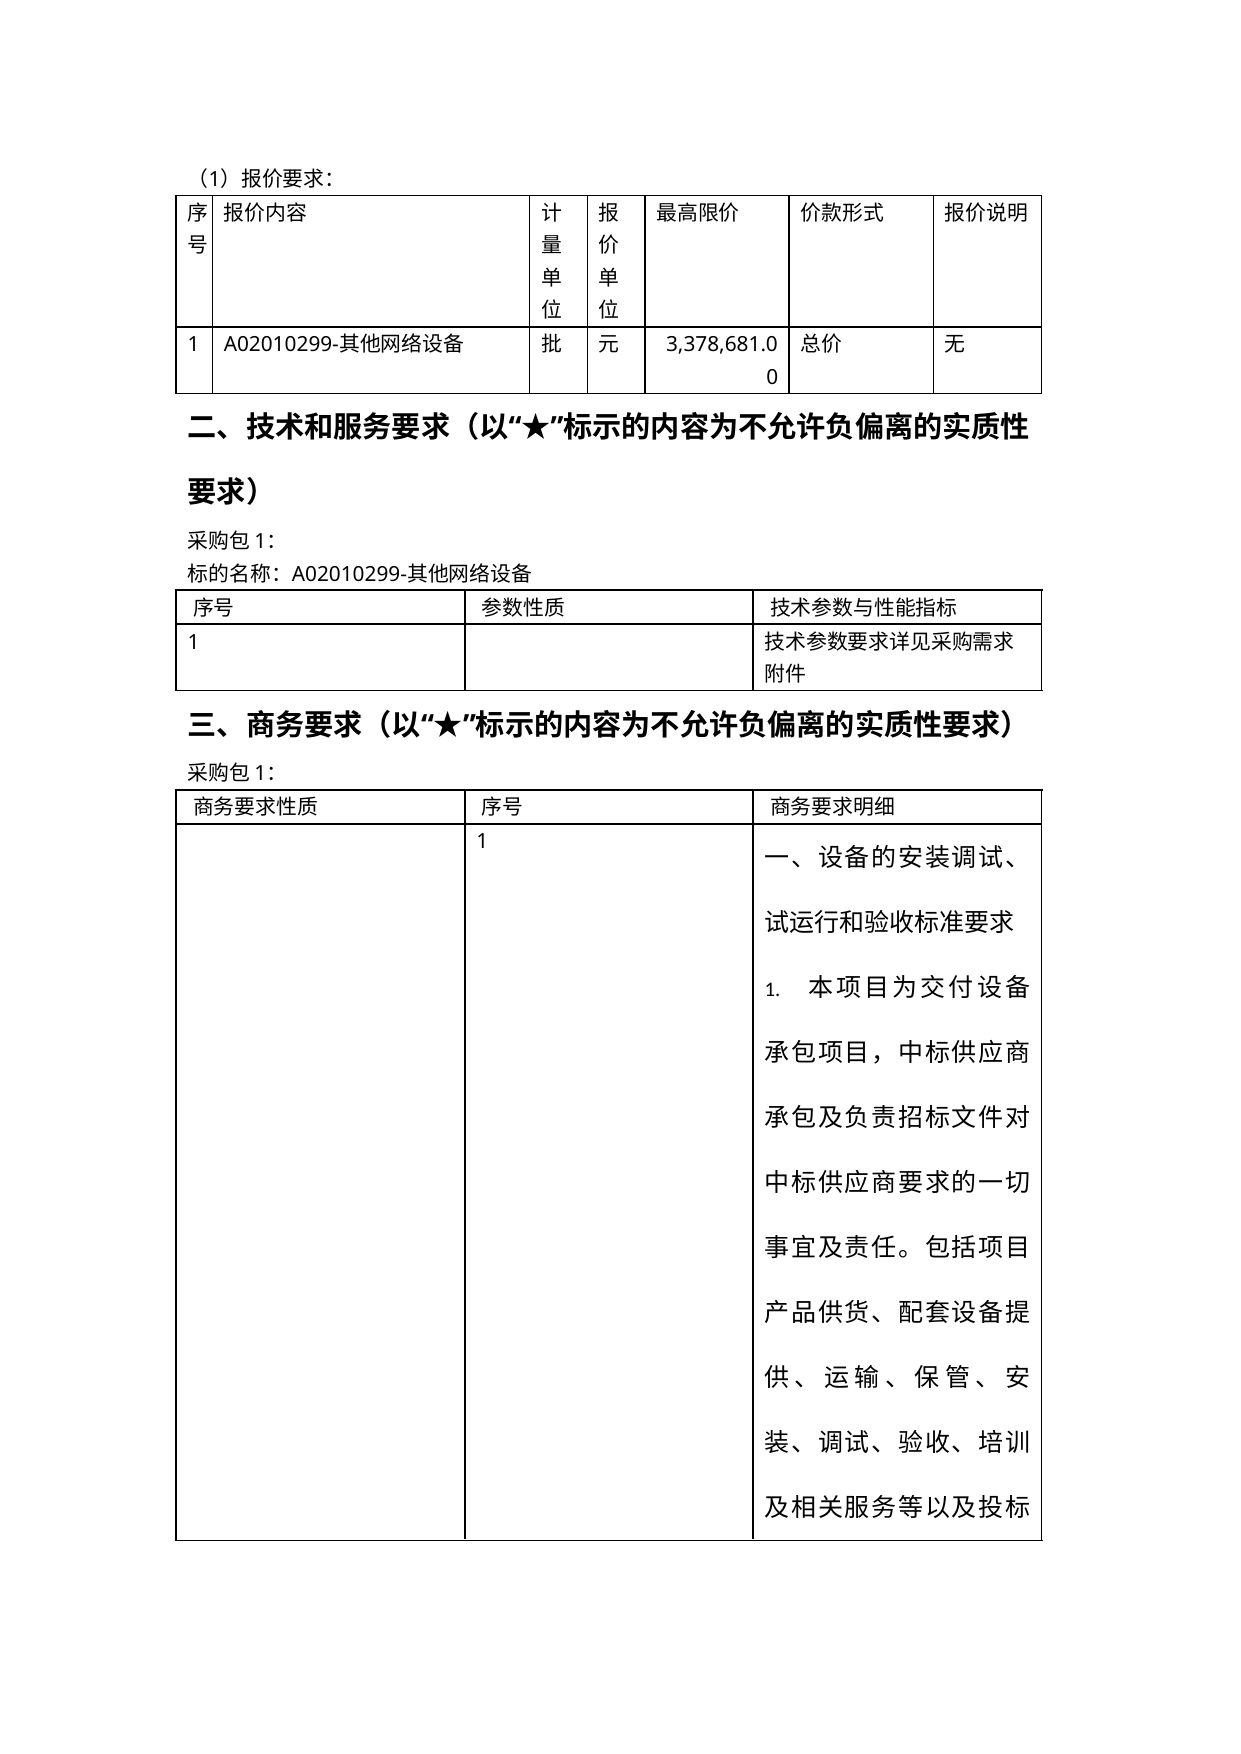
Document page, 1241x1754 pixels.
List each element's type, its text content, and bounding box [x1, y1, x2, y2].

table_cell 总价 [790, 328, 933, 393]
table_cell 1 [177, 328, 212, 393]
table_header 商务要求性质 [177, 791, 464, 823]
table_header 商务要求明细 [754, 791, 1041, 823]
table_cell 技术参数要求详见采购需求附件 [754, 625, 1041, 690]
table_cell [466, 625, 752, 690]
table_cell 1 [177, 625, 464, 690]
text 采购包1： [187, 756, 1053, 789]
table_header 报价内容 [213, 196, 529, 326]
table_cell A02010299-其他网络设备 [213, 328, 529, 393]
table_cell 无 [934, 328, 1041, 393]
table_header 序号 [177, 196, 212, 326]
table_cell 元 [588, 328, 644, 393]
table_header 序号 [177, 591, 464, 623]
table_header 最高限价 [646, 196, 788, 326]
table_header 序号 [466, 791, 752, 823]
table_header 技术参数与性能指标 [754, 591, 1041, 623]
text 二、技术和服务要求（以“★”标示的内容为不允许负偏离的实质性要求） [187, 394, 1053, 524]
table_cell [177, 825, 464, 1539]
table_cell 3,378,681.00 [646, 328, 788, 393]
table_header 报价单位 [588, 196, 644, 326]
table_cell 1 [466, 825, 752, 1539]
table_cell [754, 825, 1041, 1539]
text 采购包1： [187, 524, 1053, 557]
table_header 价款形式 [790, 196, 933, 326]
table_header 参数性质 [466, 591, 752, 623]
text 标的名称：A02010299-其他网络设备 [187, 557, 1053, 589]
text （1）报价要求： [187, 162, 1053, 194]
table_header 报价说明 [934, 196, 1041, 326]
text 三、商务要求（以“★”标示的内容为不允许负偏离的实质性要求） [187, 691, 1053, 756]
table_header 计量单位 [530, 196, 587, 326]
table_cell 批 [530, 328, 587, 393]
